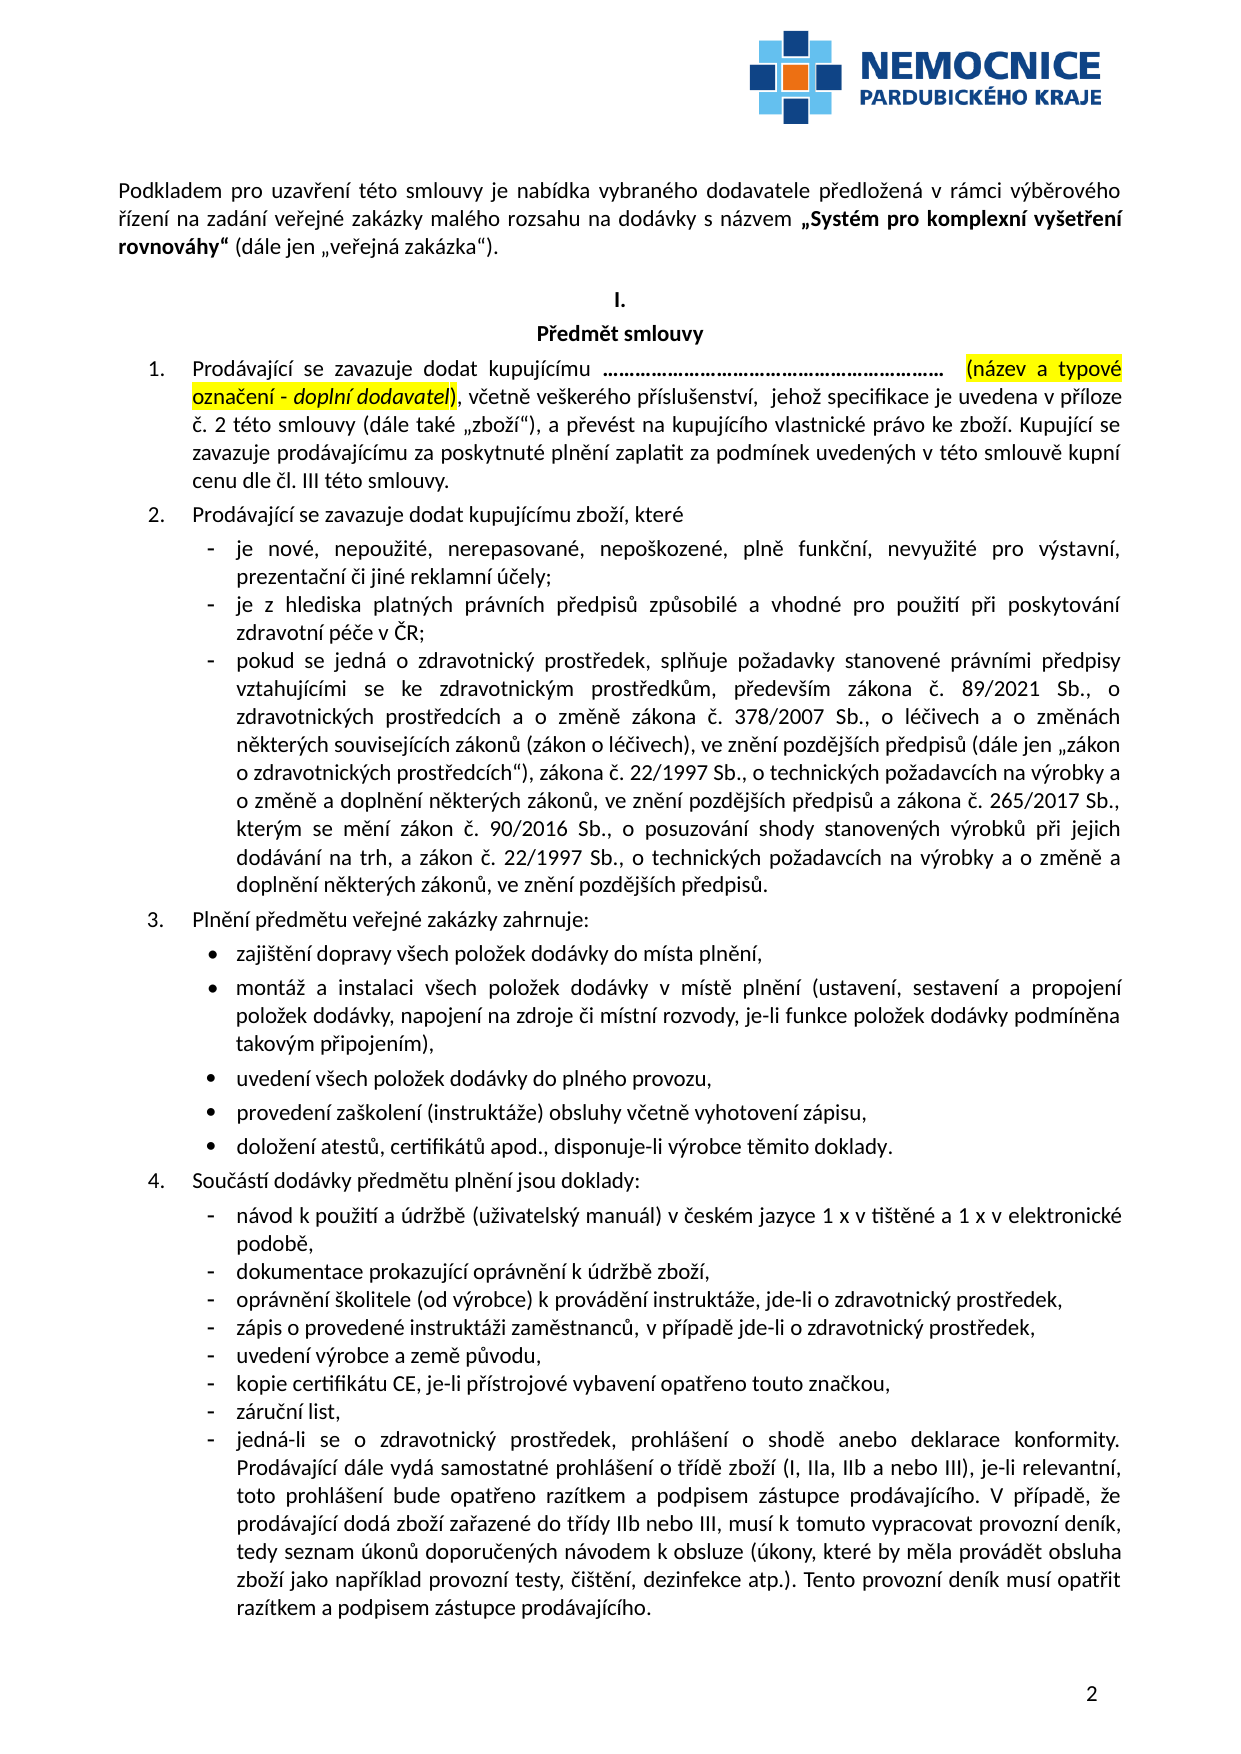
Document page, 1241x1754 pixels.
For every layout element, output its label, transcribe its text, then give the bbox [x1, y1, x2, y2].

list doložení atestů, certifikátů apod., disponuje-li výrobce těmito doklady. [207, 1132, 1122, 1160]
list pokud se jedná o zdravotnický prostředek, splňuje požadavky stanovené právními předpisy vztahujícími se ke zdravotnickým prostředkům, především zákona č. 89/2021 Sb., o zdravotnických prostředcích a o změně zákona č. 378/2007 Sb., o léčivech a o změnách některých souvisejících zákonů (zákon o léčivech), ve znění pozdějších předpisů (dále jen „zákon o zdravotnických prostředcích“), zákona č. 22/1997 Sb., o technických požadavcích na výrobky a o změně a doplnění některých zákonů, ve znění pozdějších předpisů a zákona č. 265/2017 Sb., kterým se mění zákon č. 90/2016 Sb., o posuzování shody stanovených výrobků při jejich dodávání na trh, a zákon č. 22/1997 Sb., o technických požadavcích na výrobky a o změně a doplnění některých zákonů, ve znění pozdějších předpisů. [207, 646, 1122, 899]
list kopie certifikátu CE, je-li přístrojové vybavení opatřeno touto značkou, [207, 1369, 1122, 1397]
list návod k použití a údržbě (uživatelský manuál) v českém jazyce 1 x v tištěné a 1 x v elektronické podobě, [207, 1201, 1122, 1257]
list Prodávající se zavazuje dodat kupujícímu zboží, které [148, 500, 1122, 528]
text • zajištění dopravy všech položek dodávky do místa plnění, [118, 939, 1122, 967]
list oprávnění školitele (od výrobce) k provádění instruktáže, jde-li o zdravotnický prostředek, [207, 1285, 1122, 1313]
list uvedení výrobce a země původu, [207, 1341, 1122, 1369]
list dokumentace prokazující oprávnění k údržbě zboží, [207, 1257, 1122, 1285]
list zápis o provedené instruktáži zaměstnanců, v případě jde-li o zdravotnický prostředek, [207, 1313, 1122, 1341]
list je nové, nepoužité, nerepasované, nepoškozené, plně funkční, nevyužité pro výstavní, prezentační či jiné reklamní účely; [207, 534, 1122, 590]
list uvedení všech položek dodávky do plného provozu, [207, 1064, 1122, 1092]
list je z hlediska platných právních předpisů způsobilé a vhodné pro použití při poskytování zdravotní péče v ČR; [207, 590, 1122, 646]
list jedná-li se o zdravotnický prostředek, prohlášení o shodě anebo deklarace konformity. Prodávající dále vydá samostatné prohlášení o třídě zboží (I, IIa, IIb a nebo III), je-li relevantní, toto prohlášení bude opatřeno razítkem a podpisem zástupce prodávajícího. V případě, že prodávající dodá zboží zařazené do třídy IIb nebo III, musí k tomuto vypracovat provozní deník, tedy seznam úkonů doporučených návodem k obsluze (úkony, které by měla provádět obsluha zboží jako například provozní testy, čištění, dezinfekce atp.). Tento provozní deník musí opatřit razítkem a podpisem zástupce prodávajícího. [207, 1425, 1122, 1621]
list Součástí dodávky předmětu plnění jsou doklady: [148, 1167, 1122, 1194]
text Předmět smlouvy [118, 319, 1122, 347]
list Prodávající se zavazuje dodat kupujícímu ……………………………………………………… (název a typové označení - doplní dodavatel), včetně veškerého příslušenství, jehož specifikace je uvedena v příloze č. 2 této smlouvy (dále také „zboží“), a převést na kupujícího vlastnické právo ke zboží. Kupující se zavazuje prodávajícímu za poskytnuté plnění zaplatit za podmínek uvedených v této smlouvě kupní cenu dle čl. III této smlouvy. [148, 354, 1122, 494]
list záruční list, [207, 1397, 1122, 1425]
text Podkladem pro uzavření této smlouvy je nabídka vybraného dodavatele předložená v rámci výběrového řízení na zadání veřejné zakázky malého rozsahu na dodávky s názvem „Systém pro komplexní vyšetření rovnováhy“ (dále jen „veřejná zakázka“). [118, 176, 1122, 260]
picture [748, 29, 1101, 125]
text I. [118, 285, 1122, 313]
list provedení zaškolení (instruktáže) obsluhy včetně vyhotovení zápisu, [207, 1098, 1122, 1126]
list Plnění předmětu veřejné zakázky zahrnuje: [147, 905, 1122, 933]
text • montáž a instalaci všech položek dodávky v místě plnění (ustavení, sestavení a propojení položek dodávky, napojení na zdroje či místní rozvody, je-li funkce položek dodávky podmíněna takovým připojením), [207, 973, 1122, 1057]
